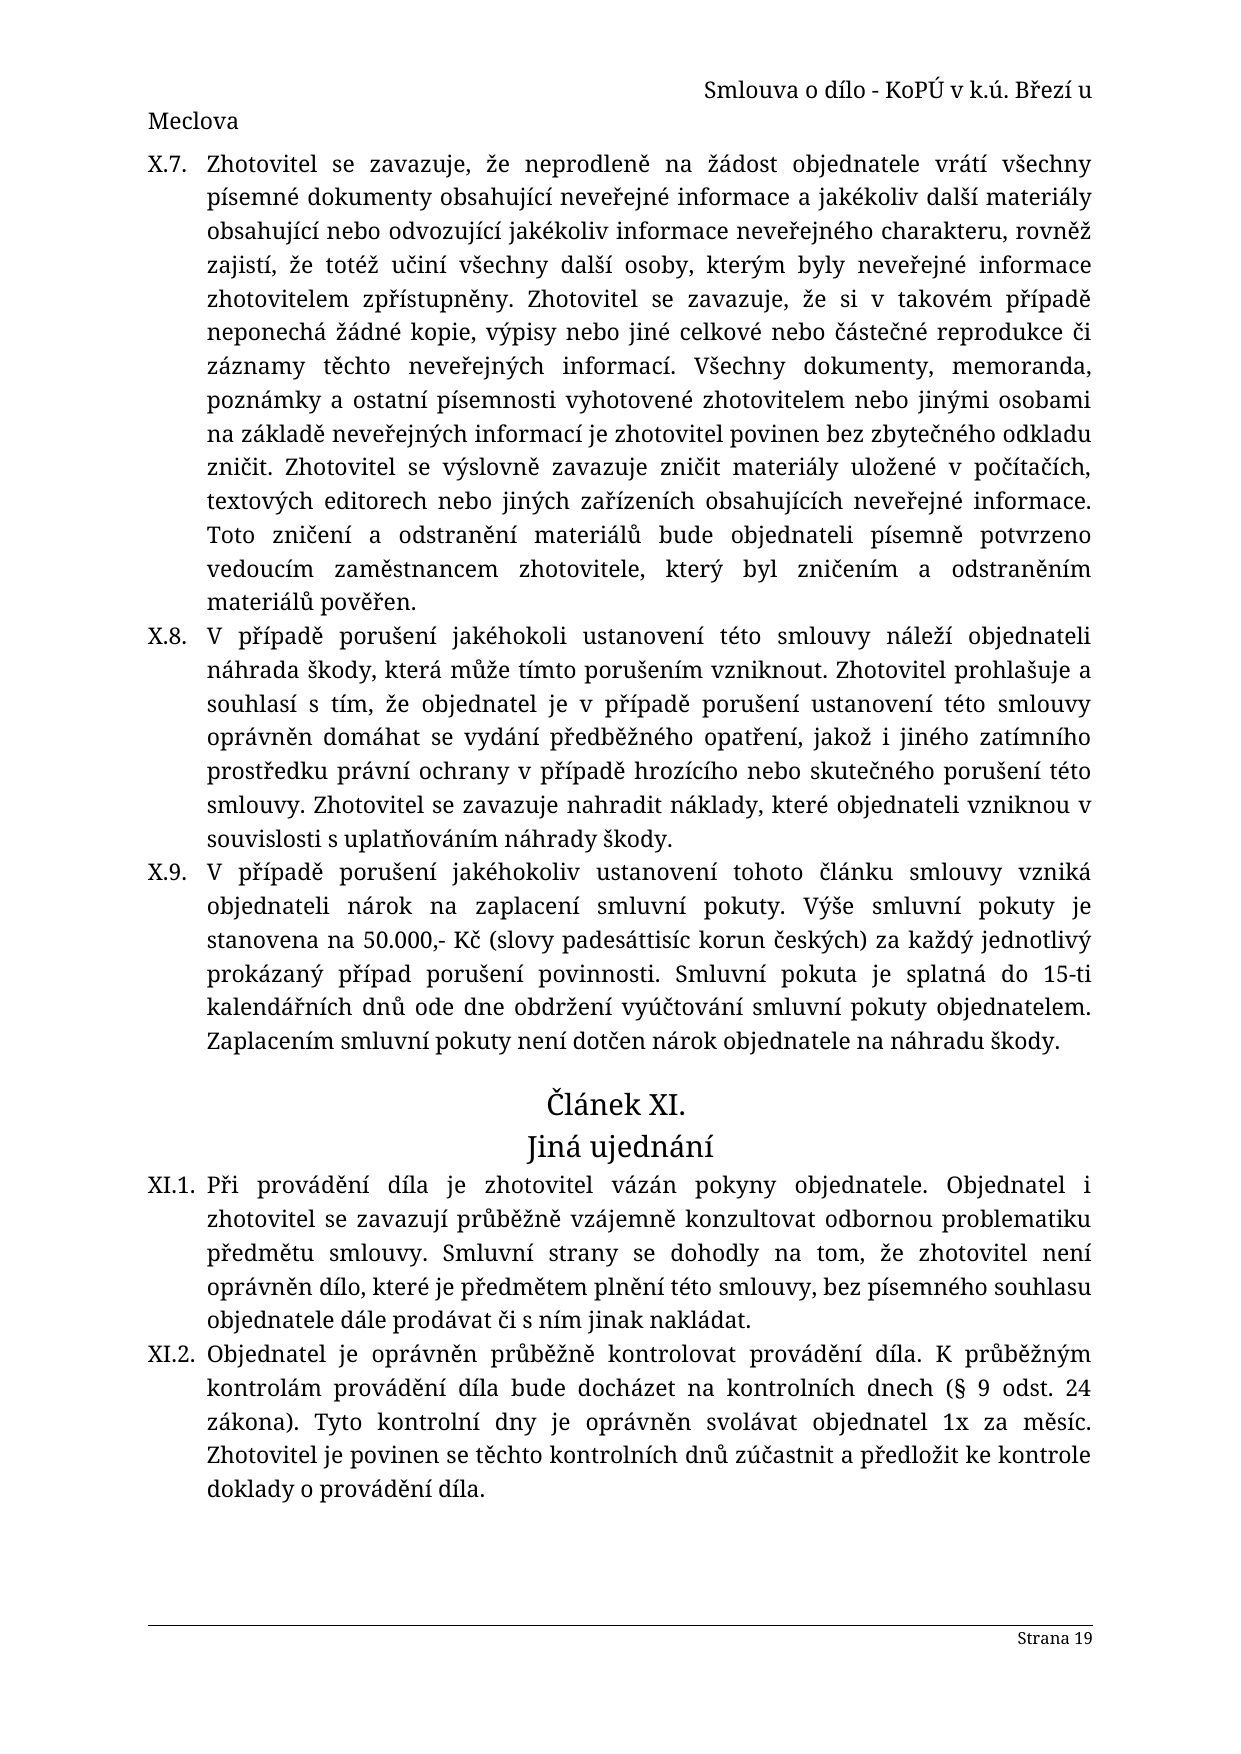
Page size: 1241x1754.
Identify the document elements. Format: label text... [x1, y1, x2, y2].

list Při provádění díla je zhotovitel vázán pokyny objednatele. Objednatel i zhotovitel se zavazují průběžně vzájemně konzultovat odbornou problematiku předmětu smlouvy. Smluvní strany se dohodly na tom, že zhotovitel není oprávněn dílo, které je předmětem plnění této smlouvy, bez písemného souhlasu objednatele dále prodávat či s ním jinak nakládat. [148, 1169, 1093, 1336]
list Zhotovitel se zavazuje, že neprodleně na žádost objednatele vrátí všechny písemné dokumenty obsahující neveřejné informace a jakékoliv další materiály obsahující nebo odvozující jakékoliv informace neveřejného charakteru, rovněž zajistí, že totéž učiní všechny další osoby, kterým byly neveřejné informace zhotovitelem zpřístupněny. Zhotovitel se zavazuje, že si v takovém případě neponechá žádné kopie, výpisy nebo jiné celkové nebo částečné reprodukce či záznamy těchto neveřejných informací. Všechny dokumenty, memoranda, poznámky a ostatní písemnosti vyhotovené zhotovitelem nebo jinými osobami na základě neveřejných informací je zhotovitel povinen bez zbytečného odkladu zničit. Zhotovitel se výslovně zavazuje zničit materiály uložené v počítačích, textových editorech nebo jiných zařízeních obsahujících neveřejné informace. Toto zničení a odstranění materiálů bude objednateli písemně potvrzeno vedoucím zaměstnancem zhotovitele, který byl zničením a odstraněním materiálů pověřen. [148, 148, 1093, 618]
list V případě porušení jakéhokoli ustanovení této smlouvy náleží objednateli náhrada škody, která může tímto porušením vzniknout. Zhotovitel prohlašuje a souhlasí s tím, že objednatel je v případě porušení ustanovení této smlouvy oprávněn domáhat se vydání předběžného opatření, jakož i jiného zatímního prostředku právní ochrany v případě hrozícího nebo skutečného porušení této smlouvy. Zhotovitel se zavazuje nahradit náklady, které objednateli vzniknou v souvislosti s uplatňováním náhrady škody. [148, 620, 1093, 854]
subtitle Jiná ujednání [148, 1084, 1093, 1166]
list Objednatel je oprávněn průběžně kontrolovat provádění díla. K průběžným kontrolám provádění díla bude docházet na kontrolních dnech (§ 9 odst. 24 zákona). Tyto kontrolní dny je oprávněn svolávat objednatel 1x za měsíc. Zhotovitel je povinen se těchto kontrolních dnů zúčastnit a předložit ke kontrole doklady o provádění díla. [148, 1338, 1093, 1504]
list V případě porušení jakéhokoliv ustanovení tohoto článku smlouvy vzniká objednateli nárok na zaplacení smluvní pokuty. Výše smluvní pokuty je stanovena na 50.000,- Kč (slovy padesáttisíc korun českých) za každý jednotlivý prokázaný případ porušení povinnosti. Smluvní pokuta je splatná do 15-ti kalendářních dnů ode dne obdržení vyúčtování smluvní pokuty objednatelem. Zaplacením smluvní pokuty není dotčen nárok objednatele na náhradu škody. [148, 856, 1093, 1056]
